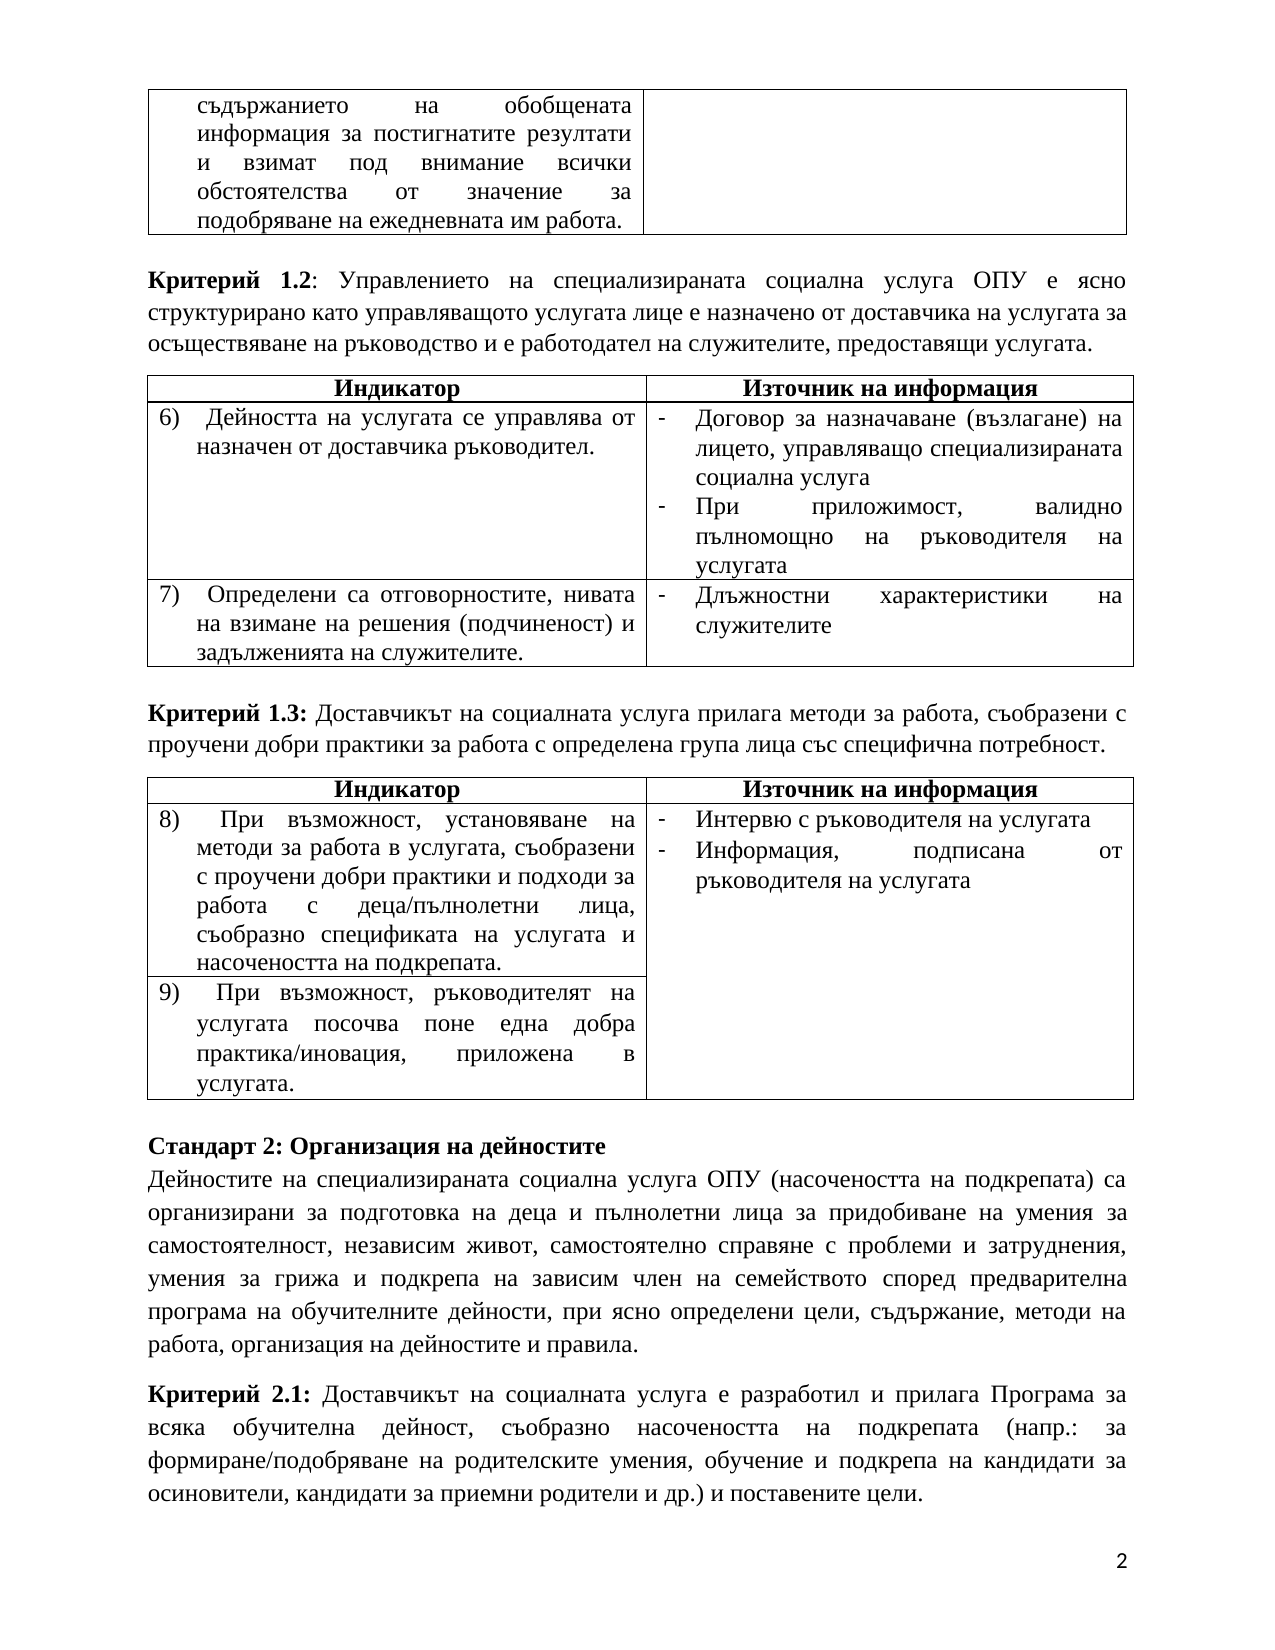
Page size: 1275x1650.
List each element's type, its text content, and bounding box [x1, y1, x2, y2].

table_cell Определени са отговорностите, нивата на взимане на решения (подчиненост) и задълженията на служителите. [148, 580, 646, 666]
table_cell Интервю с ръководителя на услугата Информация, подписана от ръководителя на услугата [647, 804, 1133, 1099]
table_cell При възможност, установяване на методи за работа в услугата, съобразени с проучени добри практики и подходи за работа с деца/пълнолетни лица, съобразно спецификата на услугата и насочеността на подкрепата. [148, 804, 646, 976]
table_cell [149, 90, 643, 233]
text Критерий 1.3: Доставчикът на социалната услуга прилага методи за работа, съобразени с проучени добри практики за работа с определена група лица със специфична потребност. [148, 698, 1127, 758]
table_header Индикатор [148, 376, 646, 401]
table_cell Договор за назначаване (възлагане) на лицето, управляващо специализираната социална услуга При приложимост, валидно пълномощно на ръководителя на услугата [647, 403, 1133, 578]
text Дейностите на специализираната социална услуга ОПУ (насочеността на подкрепата) са организирани за подготовка на деца и пълнолетни лица за придобиване на умения за самостоятелност, независим живот, самостоятелно справяне с проблеми и затруднения, умения за грижа и подкрепа на зависим член на семейството според предварителна програма на обучителните дейности, при ясно определени цели, съдържание, методи на работа, организация на дейностите и правила. [148, 1164, 1127, 1358]
text Критерий 1.2: Управлението на специализираната социална услуга ОПУ е ясно структурирано като управляващото услугата лице е назначено от доставчика на услугата за осъществяване на ръководство и е работодател на служителите, предоставящи услугата. [148, 266, 1127, 356]
table_cell Длъжностни характеристики на служителите [647, 580, 1133, 666]
table_header Източник на информация [647, 376, 1133, 401]
text Критерий 2.1: Доставчикът на социалната услуга е разработил и прилага Програма за всяка обучителна дейност, съобразно насочеността на подкрепата (напр.: за формиране/подобряване на родителските умения, обучение и подкрепа на кандидати за осиновители, кандидати за приемни родители и др.) и поставените цели. [148, 1379, 1127, 1506]
table_header Източник на информация [647, 778, 1133, 803]
table_header Индикатор [148, 778, 646, 803]
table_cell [644, 90, 1126, 233]
table_cell Дейността на услугата се управлява от назначен от доставчика ръководител. [148, 403, 646, 578]
table_cell При възможност, ръководителят на услугата посочва поне една добра практика/иновация, приложена в услугата. [148, 977, 646, 1099]
text Стандарт 2: Организация на дейностите [148, 1131, 1127, 1159]
